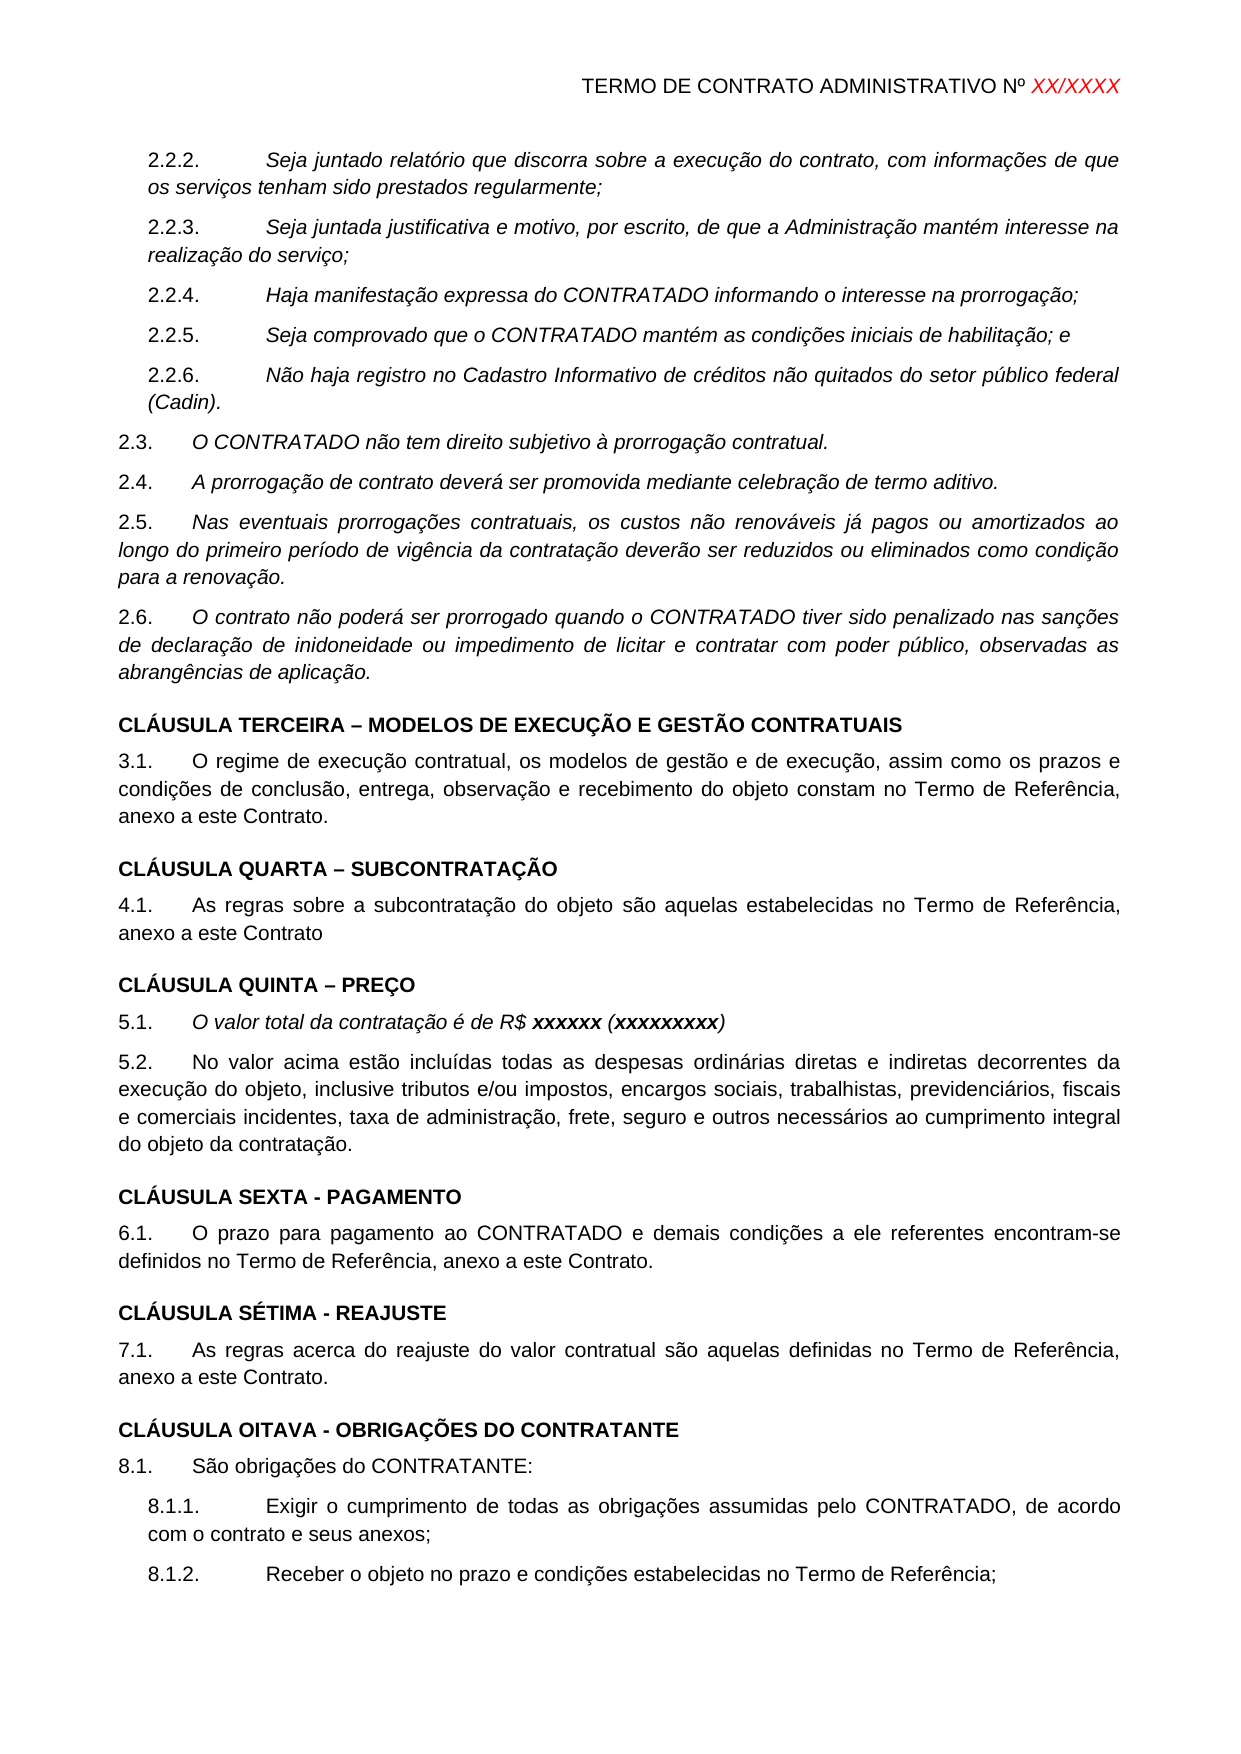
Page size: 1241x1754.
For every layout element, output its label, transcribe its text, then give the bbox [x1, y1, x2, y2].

text Seja juntado relatório que discorra sobre a execução do contrato, com informações de que os serviços tenham sido prestados regularmente; [148, 148, 1122, 199]
text O CONTRATADO não tem direito subjetivo à prorrogação contratual. [118, 430, 1122, 454]
text A prorrogação de contrato deverá ser promovida mediante celebração de termo aditivo. [118, 470, 1122, 494]
text Não haja registro no Cadastro Informativo de créditos não quitados do setor público federal (Cadin). [148, 363, 1122, 414]
text Haja manifestação expressa do CONTRATADO informando o interesse na prorrogação; [148, 283, 1122, 307]
text Nas eventuais prorrogações contratuais, os custos não renováveis já pagos ou amortizados ao longo do primeiro período de vigência da contratação deverão ser reduzidos ou eliminados como condição para a renovação. [118, 510, 1122, 589]
text São obrigações do CONTRATANTE: [118, 1454, 1122, 1478]
text Seja juntada justificativa e motivo, por escrito, de que a Administração mantém interesse na realização do serviço; [148, 215, 1122, 267]
text CLÁUSULA SÉTIMA - REAJUSTE [81, 1301, 1122, 1325]
text CLÁUSULA SEXTA - PAGAMENTO [81, 1184, 1122, 1208]
text CLÁUSULA TERCEIRA – MODELOS DE EXECUÇÃO E GESTÃO CONTRATUAIS [81, 713, 1122, 737]
text O valor total da contratação é de R$ xxxxxx (xxxxxxxxx) [118, 1009, 1122, 1033]
text CLÁUSULA QUARTA – SUBCONTRATAÇÃO [81, 857, 1122, 881]
text As regras acerca do reajuste do valor contratual são aquelas definidas no Termo de Referência, anexo a este Contrato. [118, 1337, 1122, 1389]
text O regime de execução contratual, os modelos de gestão e de execução, assim como os prazos e condições de conclusão, entrega, observação e recebimento do objeto constam no Termo de Referência, anexo a este Contrato. [118, 749, 1122, 828]
text Receber o objeto no prazo e condições estabelecidas no Termo de Referência; [148, 1561, 1122, 1585]
text CLÁUSULA QUINTA – PREÇO [81, 973, 1122, 997]
text Exigir o cumprimento de todas as obrigações assumidas pelo CONTRATADO, de acordo com o contrato e seus anexos; [148, 1494, 1122, 1545]
text CLÁUSULA OITAVA - OBRIGAÇÕES DO CONTRATANTE [81, 1417, 1122, 1441]
text No valor acima estão incluídas todas as despesas ordinárias diretas e indiretas decorrentes da execução do objeto, inclusive tributos e/ou impostos, encargos sociais, trabalhistas, previdenciários, fiscais e comerciais incidentes, taxa de administração, frete, seguro e outros necessários ao cumprimento integral do objeto da contratação. [118, 1049, 1122, 1156]
text As regras sobre a subcontratação do objeto são aquelas estabelecidas no Termo de Referência, anexo a este Contrato [118, 893, 1122, 944]
text O prazo para pagamento ao CONTRATADO e demais condições a ele referentes encontram-se definidos no Termo de Referência, anexo a este Contrato. [118, 1221, 1122, 1272]
text O contrato não poderá ser prorrogado quando o CONTRATADO tiver sido penalizado nas sanções de declaração de inidoneidade ou impedimento de licitar e contratar com poder público, observadas as abrangências de aplicação. [118, 605, 1122, 684]
text Seja comprovado que o CONTRATADO mantém as condições iniciais de habilitação; e [148, 323, 1122, 347]
